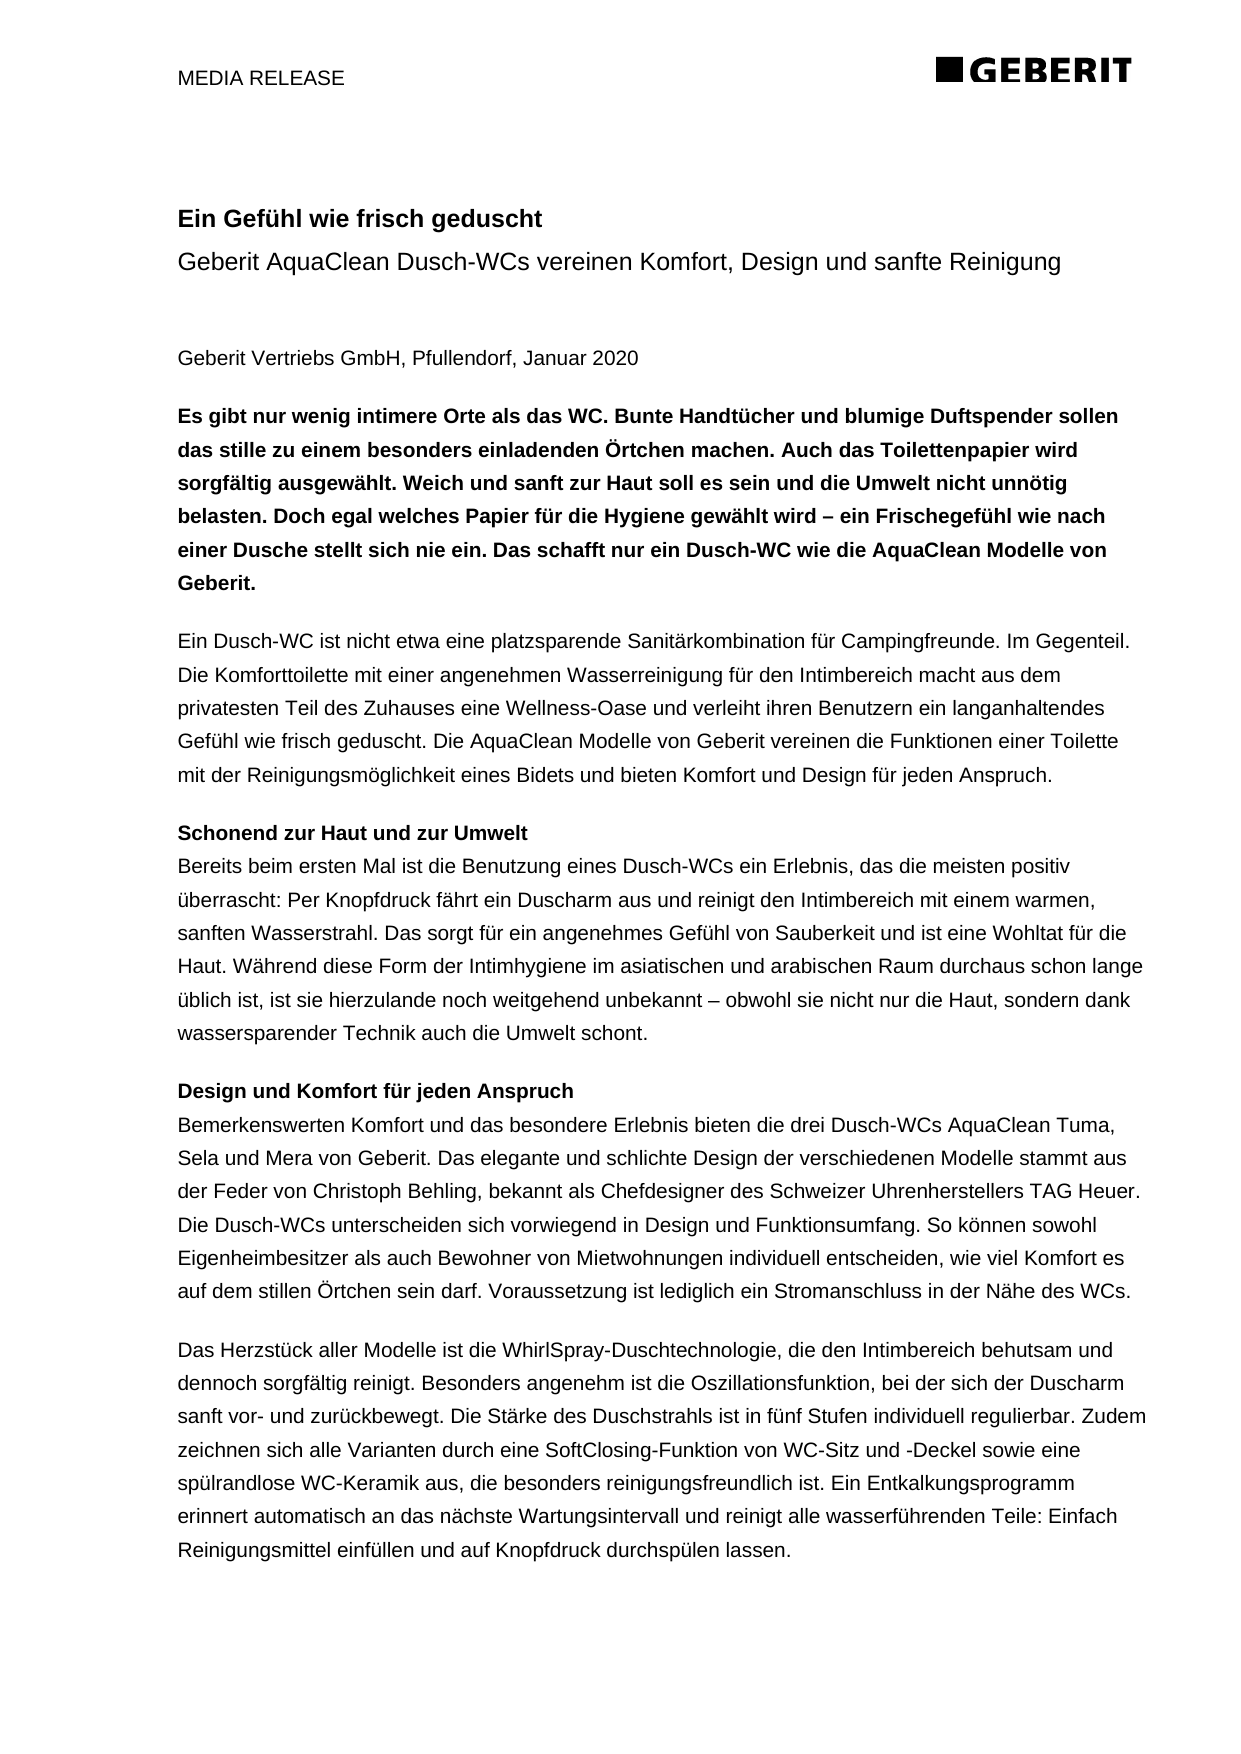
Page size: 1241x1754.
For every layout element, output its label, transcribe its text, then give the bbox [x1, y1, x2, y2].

title Es gibt nur wenig intimere Orte als das WC. Bunte Handtücher und blumige Duftspender sollen das stille zu einem besonders einladenden Örtchen machen. Auch das Toilettenpapier wird sorgfältig ausgewählt. Weich und sanft zur Haut soll es sein und die Umwelt nicht unnötig belasten. Doch egal welches Papier für die Hygiene gewählt wird – ein Frischegefühl wie nach einer Dusche stellt sich nie ein. Das schafft nur ein Dusch-WC wie die AquaClean Modelle von Geberit. [177, 397, 1152, 597]
subtitle Geberit AquaClean Dusch-WCs vereinen Komfort, Design und sanfte Reinigung [177, 247, 1152, 276]
picture [935, 56, 1132, 82]
text Schonend zur Haut und zur Umwelt Bereits beim ersten Mal ist die Benutzung eines Dusch-WCs ein Erlebnis, das die meisten positiv überrascht: Per Knopfdruck fährt ein Duscharm aus und reinigt den Intimbereich mit einem warmen, sanften Wasserstrahl. Das sorgt für ein angenehmes Gefühl von Sauberkeit und ist eine Wohltat für die Haut. Während diese Form der Intimhygiene im asiatischen und arabischen Raum durchaus schon lange üblich ist, ist sie hierzulande noch weitgehend unbekannt – obwohl sie nicht nur die Haut, sondern dank wassersparender Technik auch die Umwelt schont. [177, 814, 1152, 1047]
text Design und Komfort für jeden Anspruch Bemerkenswerten Komfort und das besondere Erlebnis bieten die drei Dusch-WCs AquaClean Tuma, Sela und Mera von Geberit. Das elegante und schlichte Design der verschiedenen Modelle stammt aus der Feder von Christoph Behling, bekannt als Chefdesigner des Schweizer Uhrenherstellers TAG Heuer. Die Dusch-WCs unterscheiden sich vorwiegend in Design und Funktionsumfang. So können sowohl Eigenheimbesitzer als auch Bewohner von Mietwohnungen individuell entscheiden, wie viel Komfort es auf dem stillen Örtchen sein darf. Voraussetzung ist lediglich ein Stromanschluss in der Nähe des WCs. [177, 1072, 1152, 1306]
text Geberit Vertriebs GmbH, Pfullendorf, Januar 2020 [177, 339, 1152, 372]
title Ein Dusch-WC ist nicht etwa eine platzsparende Sanitärkombination für Campingfreunde. Im Gegenteil. Die Komforttoilette mit einer angenehmen Wasserreinigung für den Intimbereich macht aus dem privatesten Teil des Zuhauses eine Wellness-Oase und verleiht ihren Benutzern ein langanhaltendes Gefühl wie frisch geduscht. Die AquaClean Modelle von Geberit vereinen die Funktionen einer Toilette mit der Reinigungsmöglichkeit eines Bidets und bieten Komfort und Design für jeden Anspruch. [177, 622, 1152, 789]
text Ein Gefühl wie frisch geduscht [177, 204, 1152, 233]
text Das Herzstück aller Modelle ist die WhirlSpray-Duschtechnologie, die den Intimbereich behutsam und dennoch sorgfältig reinigt. Besonders angenehm ist die Oszillationsfunktion, bei der sich der Duscharm sanft vor- und zurückbewegt. Die Stärke des Duschstrahls ist in fünf Stufen individuell regulierbar. Zudem zeichnen sich alle Varianten durch eine SoftClosing-Funktion von WC-Sitz und -Deckel sowie eine spülrandlose WC-Keramik aus, die besonders reinigungsfreundlich ist. Ein Entkalkungsprogramm erinnert automatisch an das nächste Wartungsintervall und reinigt alle wasserführenden Teile: Einfach Reinigungsmittel einfüllen und auf Knopfdruck durchspülen lassen. [177, 1331, 1152, 1564]
